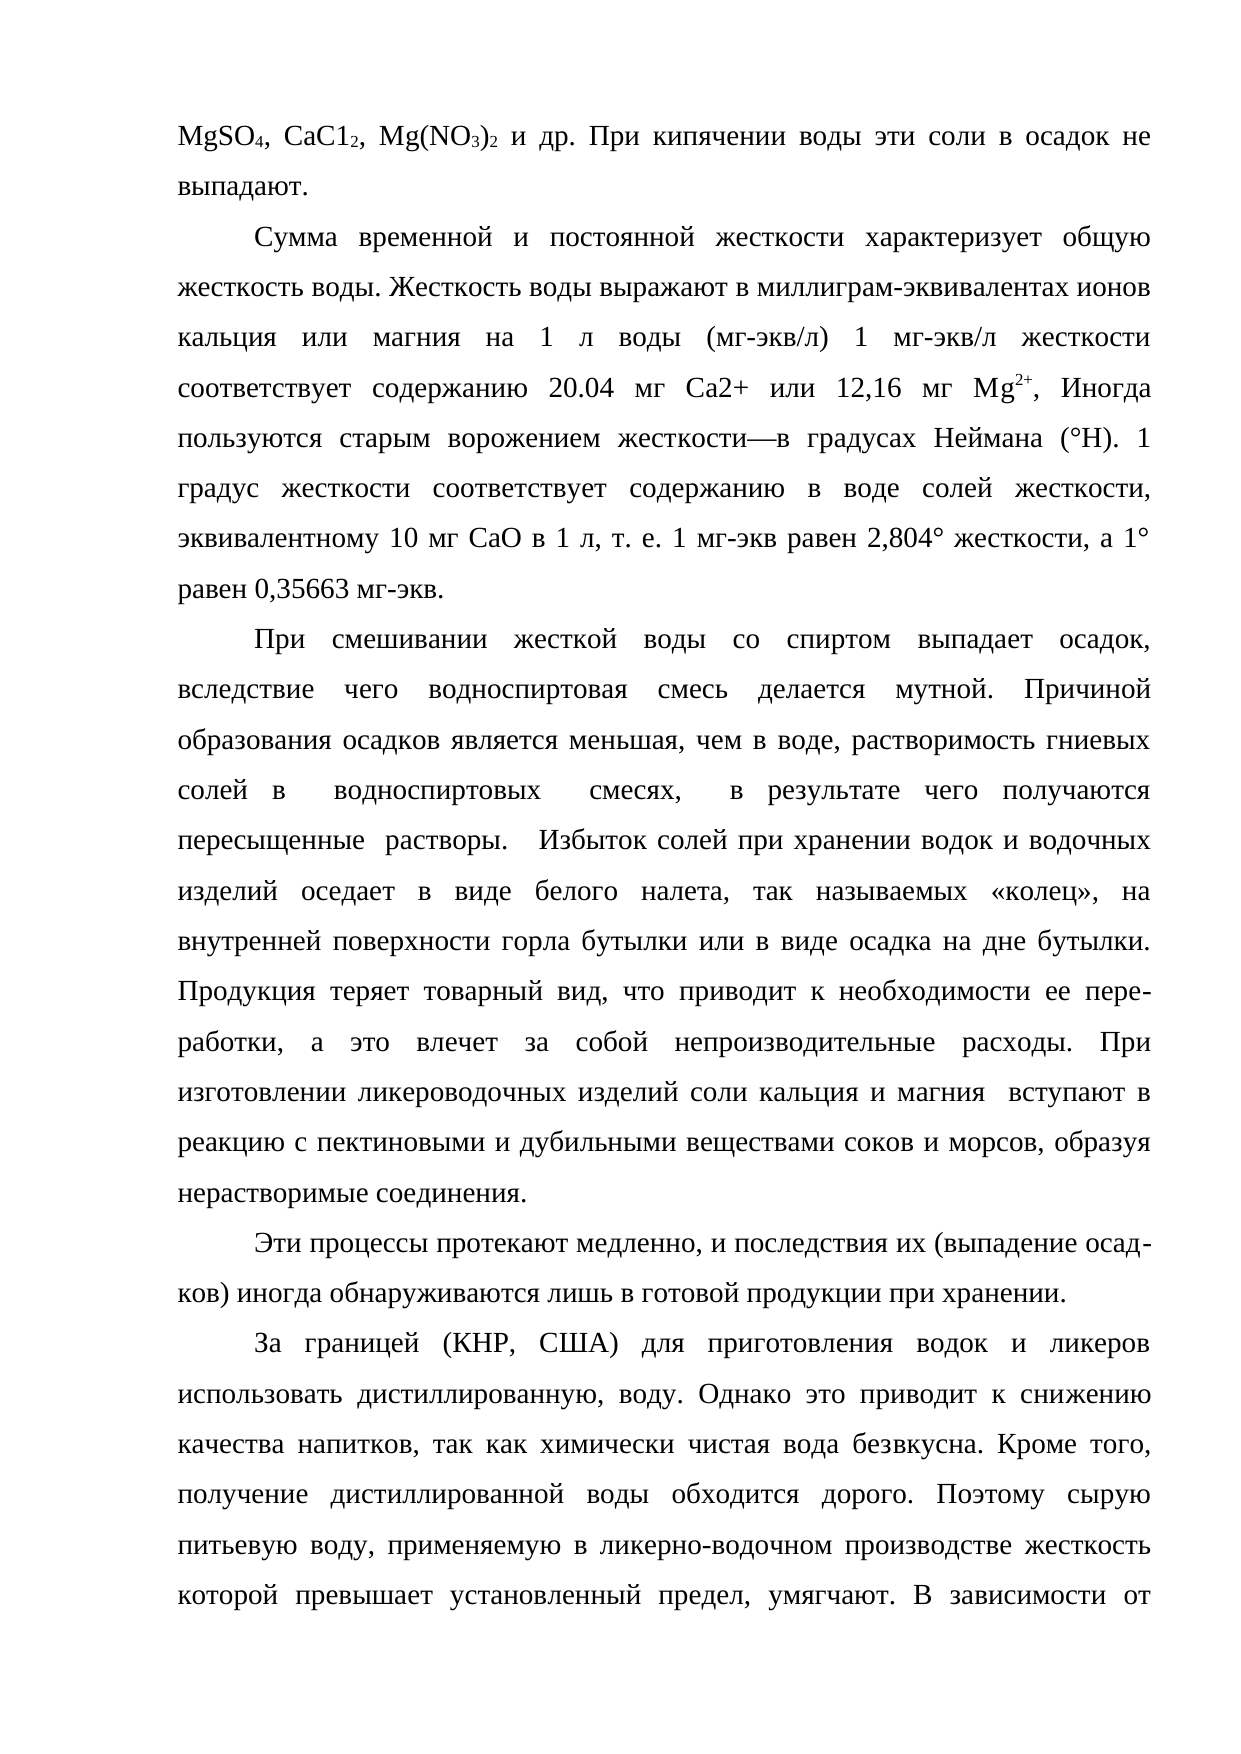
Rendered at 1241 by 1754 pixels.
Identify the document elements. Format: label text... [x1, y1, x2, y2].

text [177, 1326, 1152, 1611]
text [177, 118, 1152, 202]
text При смешивании жесткой воды со спиртом выпадает осадок, вследствие чего водноспиртовая смесь делается мутной. Причиной образования осадков является меньшая, чем в воде, растворимость гниевых солей в водноспиртовых смесях, в результате чего получаются пересыщенные растворы. Избыток солей при хранении водок и водочных изделий оседает в виде белого налета, так называемых «колец», на внутренней поверхности горла бутылки или в виде осадка на дне бутылки. Продукция теряет товарный вид, что приводит к необходимости ее переработки, а это влечет за собой непроизводительные расходы. При изготовлении ликероводочных изделий соли кальция и магния вступают в реакцию с пектиновыми и дубильными веществами соков и морсов, образуя нерастворимые соединения. [177, 621, 1152, 1208]
text Эти процессы протекают медленно, и последствия их (выпадение осадков) иногда обнаруживаются лишь в готовой продукции при хранении. [177, 1225, 1152, 1309]
text Сумма временной и постоянной жесткости характеризует общую жесткость воды. Жесткость воды выражают в миллиграм-эквивалентах ионов кальция или магния на воды (мг-экв/л) 1 мг-экв/л жесткости соответствует содержанию 20.04 мг Са2+ или 12,16 мг Мg2+, Иногда пользуются старым ворожением жесткости—в градусах Неймана (°Н). 1 градус жесткости соответствует содержанию в воде солей жесткости, эквивалентному 10 мг СаО в , т. е. 1 мг-экв равен 2,804° жесткости, а 1° равен 0,35663 мг-экв. [177, 219, 1152, 604]
